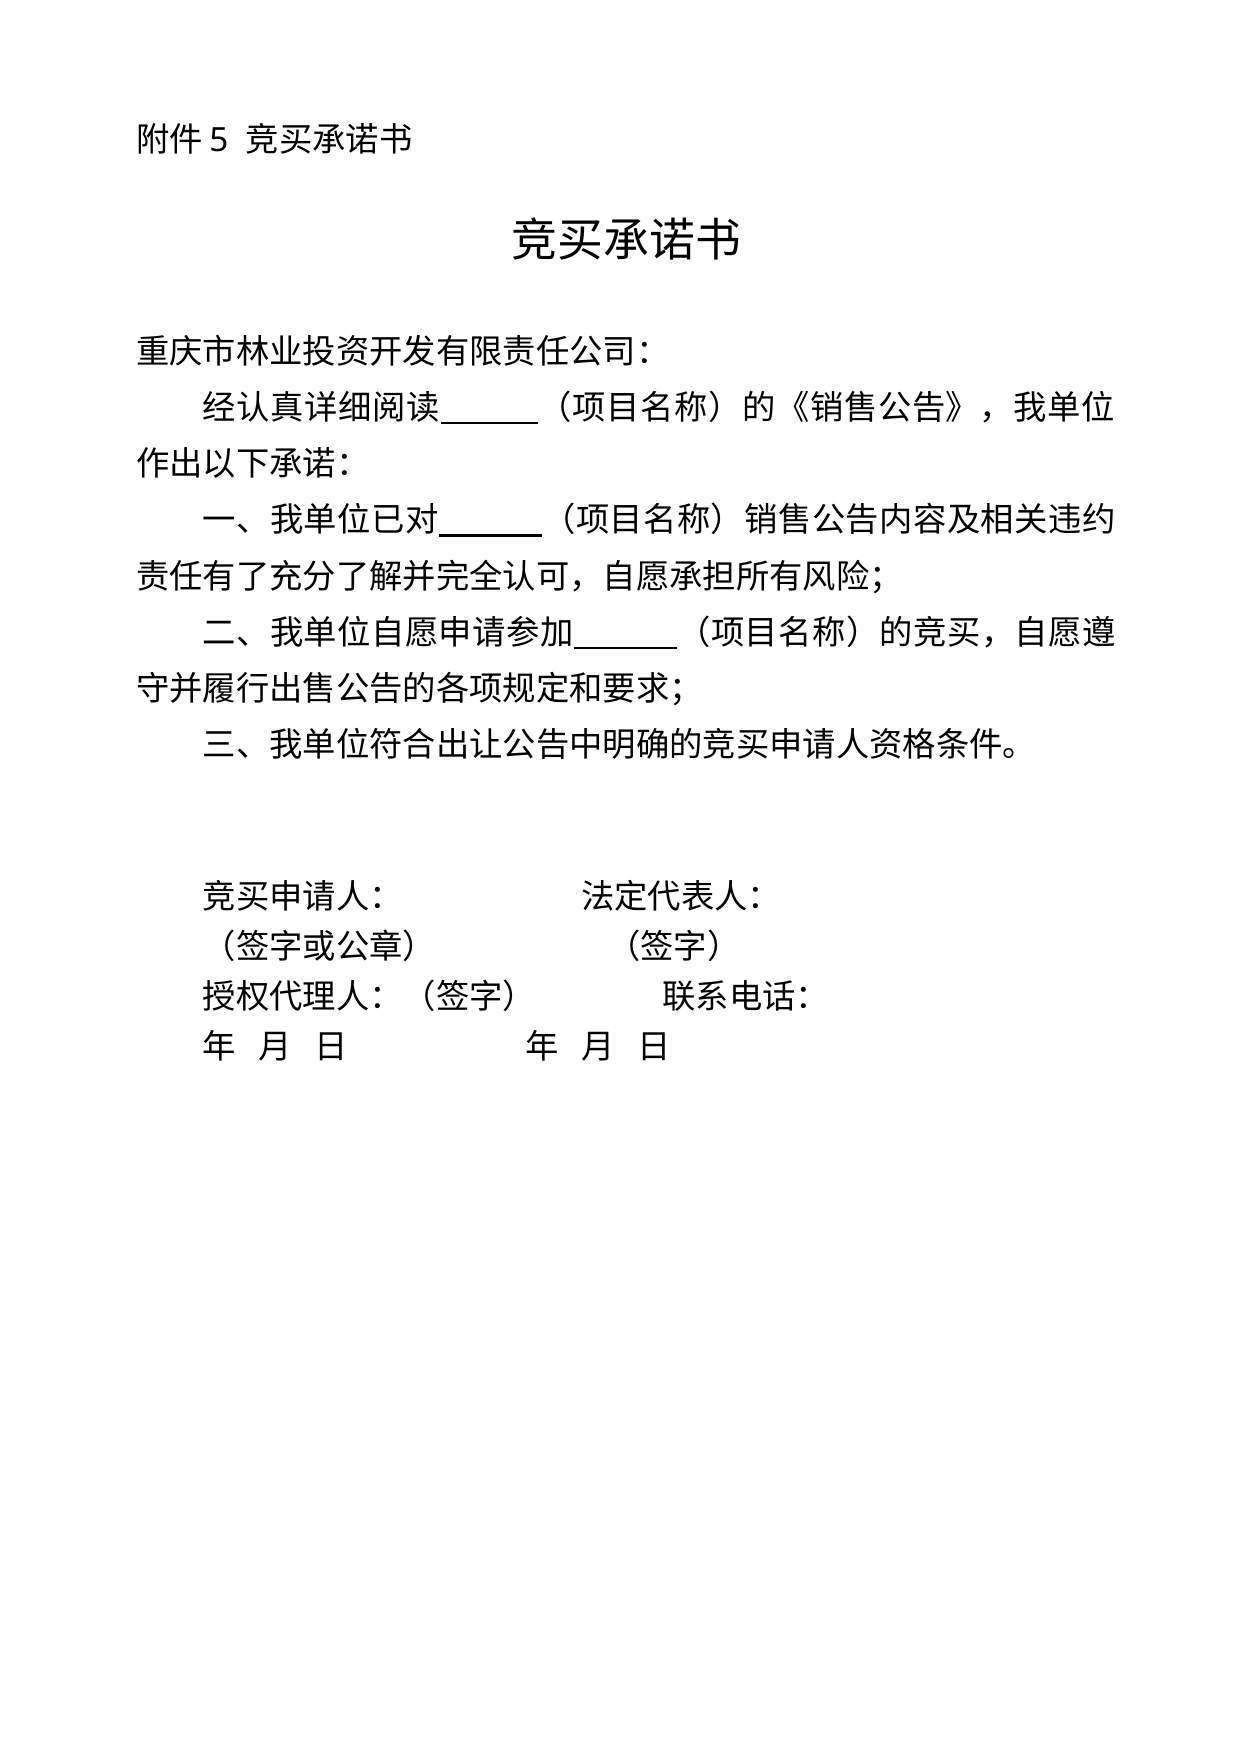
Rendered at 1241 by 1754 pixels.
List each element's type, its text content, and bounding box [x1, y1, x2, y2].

text 年 月 日 年 月 日 [136, 1018, 1116, 1068]
text 二、我单位自愿申请参加 （项目名称）的竞买，自愿遵守并履行出售公告的各项规定和要求； [136, 599, 1116, 712]
text 经认真详细阅读 （项目名称）的《销售公告》，我单位作出以下承诺： [136, 374, 1116, 487]
text 一、我单位已对 （项目名称）销售公告内容及相关违约责任有了充分了解并完全认可，自愿承担所有风险； [136, 487, 1116, 599]
text （签字或公章） （签字） [136, 918, 1116, 968]
text 附件5 竞买承诺书 [136, 118, 1116, 160]
text 竞买申请人： 法定代表人： [136, 868, 1116, 918]
text 竞买承诺书 [136, 210, 1116, 268]
text 重庆市林业投资开发有限责任公司： [136, 318, 1116, 374]
text 三、我单位符合出让公告中明确的竞买申请人资格条件。 [136, 712, 1116, 768]
text 授权代理人：（签字） 联系电话： [136, 968, 1116, 1018]
